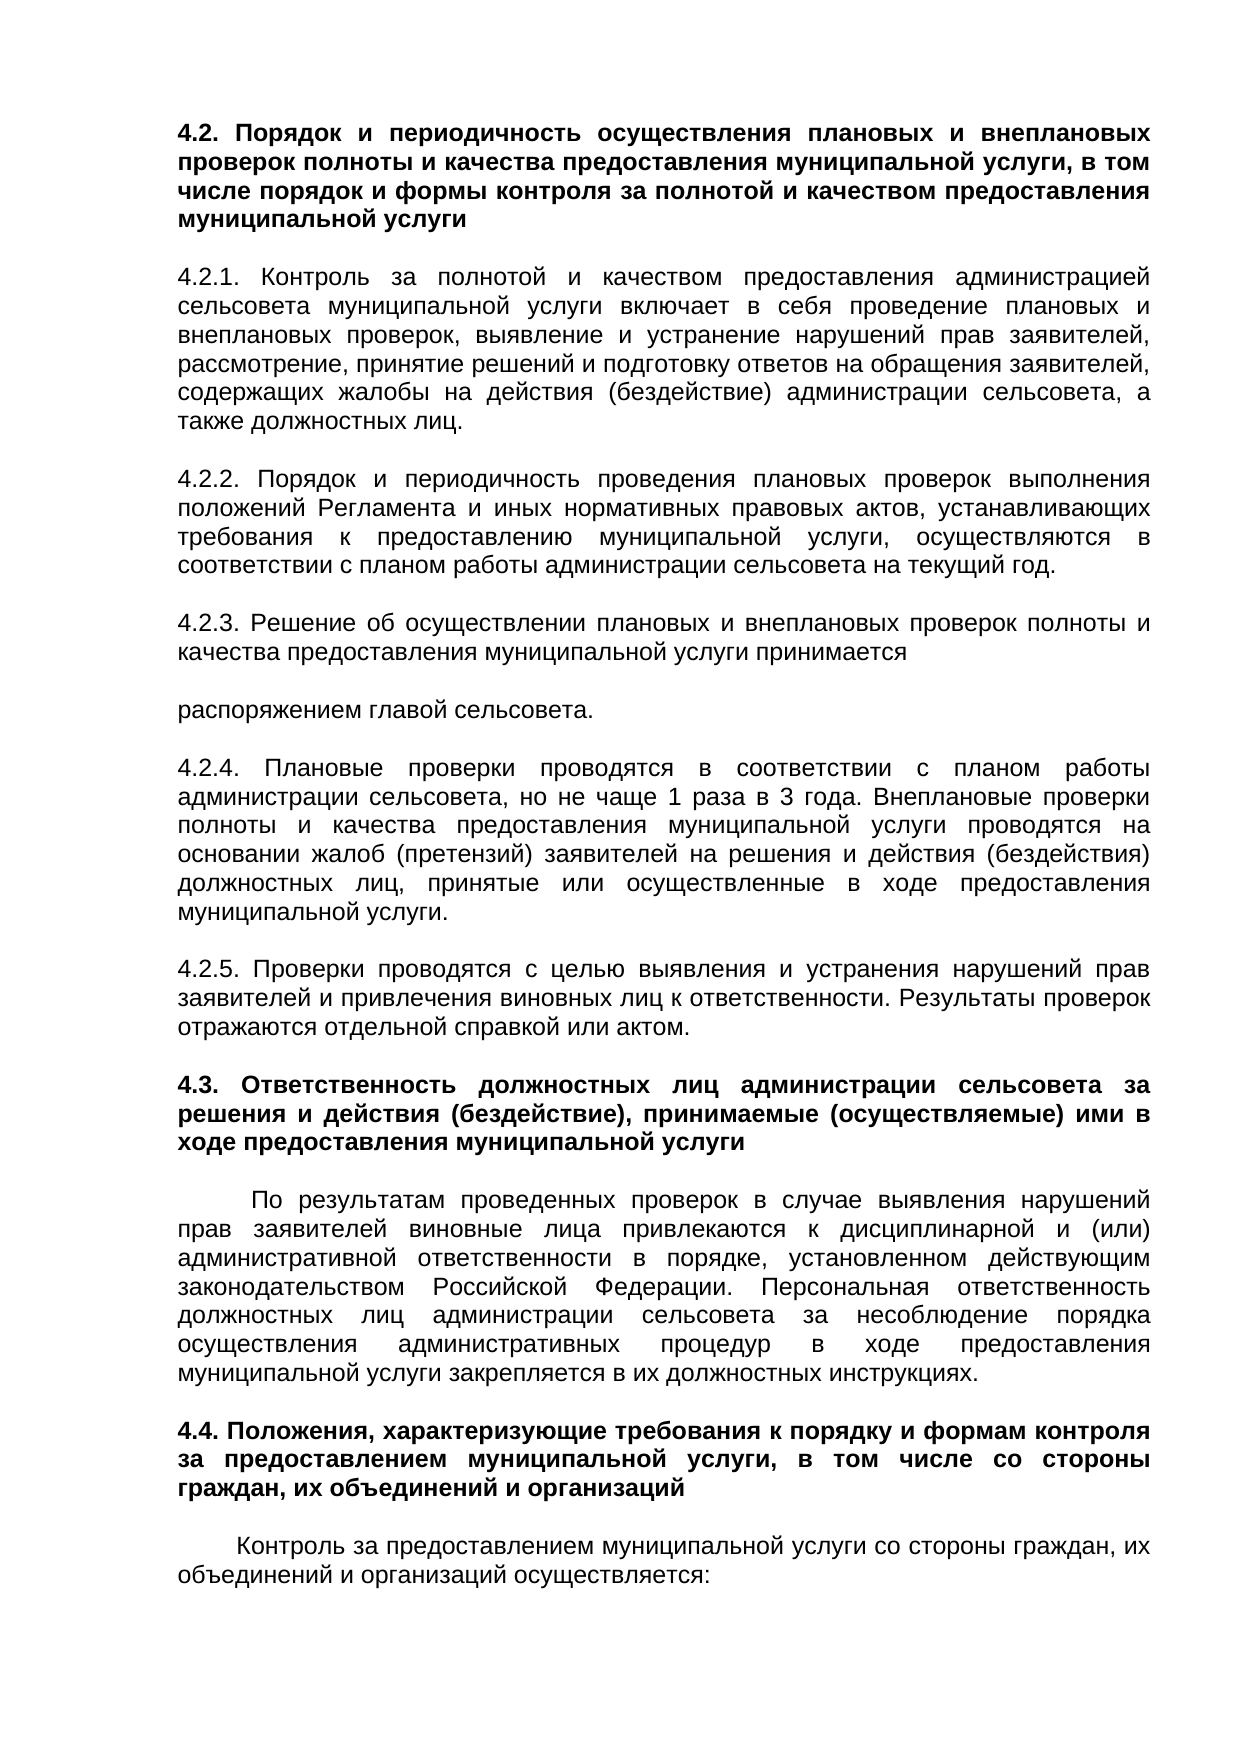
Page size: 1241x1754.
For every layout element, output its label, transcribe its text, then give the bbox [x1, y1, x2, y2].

text 4.4. Положения, характеризующие требования к порядку и формам контроля за предоставлением муниципальной услуги, в том числе со стороны граждан, их объединений и организаций [177, 1416, 1152, 1502]
text распоряжением главой сельсовета. [177, 695, 1152, 723]
text Контроль за предоставлением муниципальной услуги со стороны граждан, их объединений и организаций осуществляется: [177, 1531, 1152, 1588]
text По результатам проведенных проверок в случае выявления нарушений прав заявителей виновные лица привлекаются к дисциплинарной и (или) административной ответственности в порядке, установленном действующим законодательством Российской Федерации. Персональная ответственность должностных лиц администрации сельсовета за несоблюдение порядка осуществления административных процедур в ходе предоставления муниципальной услуги закрепляется в их должностных инструкциях. [177, 1185, 1152, 1386]
text 4.2.2. Порядок и периодичность проведения плановых проверок выполнения положений Регламента и иных нормативных правовых актов, устанавливающих требования к предоставлению муниципальной услуги, осуществляются в соответствии с планом работы администрации сельсовета на текущий год. [177, 464, 1152, 579]
text 4.2. Порядок и периодичность осуществления плановых и внеплановых проверок полноты и качества предоставления муниципальной услуги, в том числе порядок и формы контроля за полнотой и качеством предоставления муниципальной услуги [177, 118, 1152, 233]
text 4.3. Ответственность должностных лиц администрации сельсовета за решения и действия (бездействие), принимаемые (осуществляемые) ими в ходе предоставления муниципальной услуги [177, 1070, 1152, 1156]
text 4.2.5. Проверки проводятся с целью выявления и устранения нарушений прав заявителей и привлечения виновных лиц к ответственности. Результаты проверок отражаются отдельной справкой или актом. [177, 954, 1152, 1041]
text 4.2.3. Решение об осуществлении плановых и внеплановых проверок полноты и качества предоставления муниципальной услуги принимается [177, 608, 1152, 666]
text 4.2.1. Контроль за полнотой и качеством предоставления администрацией сельсовета муниципальной услуги включает в себя проведение плановых и внеплановых проверок, выявление и устранение нарушений прав заявителей, рассмотрение, принятие решений и подготовку ответов на обращения заявителей, содержащих жалобы на действия (бездействие) администрации сельсовета, а также должностных лиц. [177, 262, 1152, 435]
text 4.2.4. Плановые проверки проводятся в соответствии с планом работы администрации сельсовета, но не чаще 1 раза в 3 года. Внеплановые проверки полноты и качества предоставления муниципальной услуги проводятся на основании жалоб (претензий) заявителей на решения и действия (бездействия) должностных лиц, принятые или осуществленные в ходе предоставления муниципальной услуги. [177, 753, 1152, 925]
